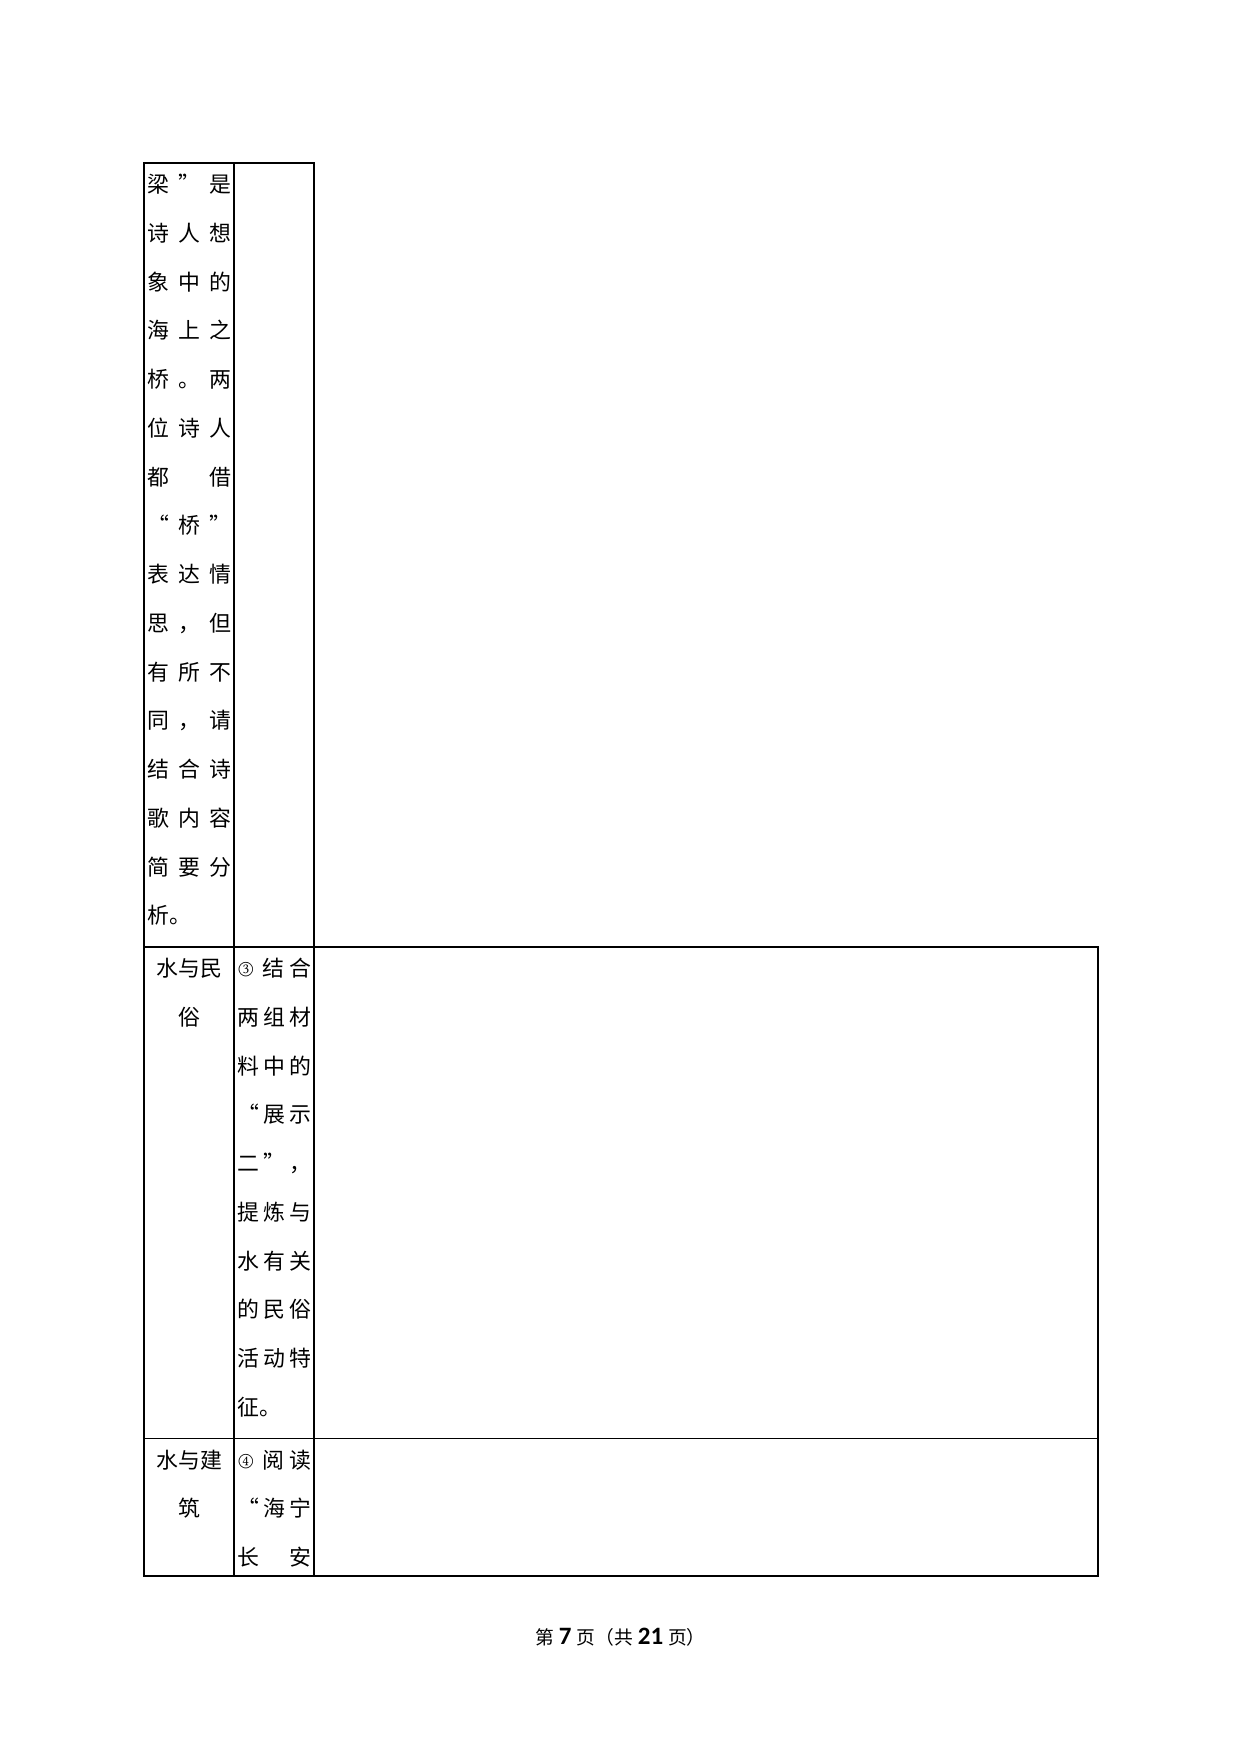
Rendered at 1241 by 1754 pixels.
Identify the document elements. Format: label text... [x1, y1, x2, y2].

table_cell [235, 164, 313, 946]
table_cell [315, 948, 1097, 1438]
table_cell ③结合两组材料中的“展示二”，提炼与水有关的民俗活动特征。 [235, 948, 313, 1438]
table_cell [145, 164, 233, 946]
table_cell 水与民俗 [145, 948, 233, 1438]
table_cell 水与建筑 [145, 1439, 233, 1575]
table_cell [235, 1439, 313, 1575]
table_cell [315, 1439, 1097, 1575]
